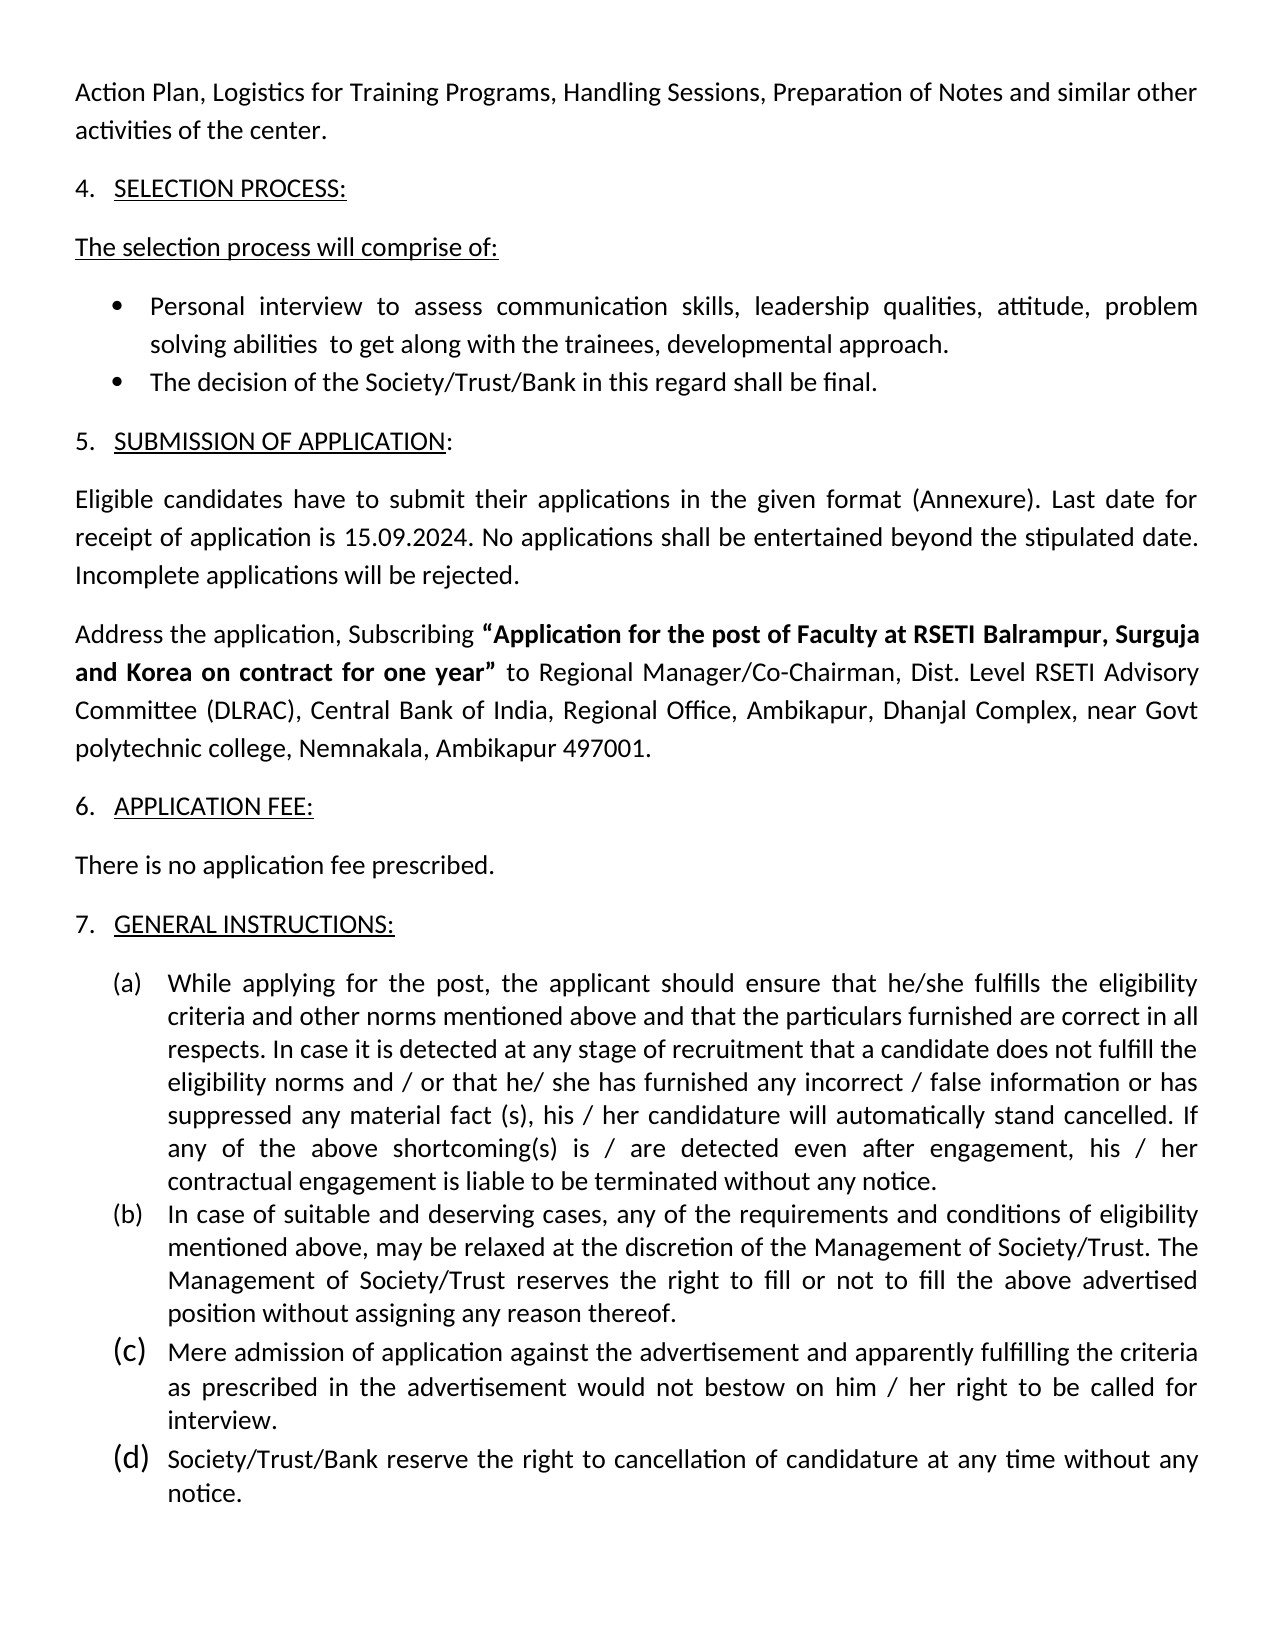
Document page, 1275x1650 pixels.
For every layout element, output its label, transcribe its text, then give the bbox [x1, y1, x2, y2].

list Society/Trust/Bank reserve the right to cancellation of candidature at any time without any notice. [112, 1436, 1200, 1509]
text 6. APPLICATION FEE: [75, 789, 1200, 823]
list Mere admission of application against the advertisement and apparently fulfilling the criteria as prescribed in the advertisement would not bestow on him / her right to be called for interview. [112, 1329, 1200, 1436]
list While applying for the post, the applicant should ensure that he/she fulfills the eligibility criteria and other norms mentioned above and that the particulars furnished are correct in all respects. In case it is detected at any stage of recruitment that a candidate does not fulfill the eligibility norms and / or that he/ she has furnished any incorrect / false information or has suppressed any material fact (s), his / her candidature will automatically stand cancelled. If any of the above shortcoming(s) is / are detected even after engagement, his / her contractual engagement is liable to be terminated without any notice. [112, 966, 1200, 1197]
text The selection process will comprise of: [75, 230, 1200, 263]
list The decision of the Society/Trust/Bank in this regard shall be final. [112, 365, 1200, 398]
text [75, 75, 1200, 146]
text Eligible candidates have to submit their applications in the given format (Annexure). Last date for receipt of application is 15.09.2024. No applications shall be entertained beyond the stipulated date. Incomplete applications will be rejected. [75, 482, 1200, 591]
text Address the application, Subscribing “Application for the post of Faculty at RSETI Balrampur, Surguja and Korea on contract for one year” to Regional Manager/Co-Chairman, Dist. Level RSETI Advisory Committee (DLRAC), Central Bank of India, Regional Office, Ambikapur, Dhanjal Complex, near Govt polytechnic college, Nemnakala, Ambikapur 497001. [75, 617, 1200, 764]
list In case of suitable and deserving cases, any of the requirements and conditions of eligibility mentioned above, may be relaxed at the discretion of the Management of Society/Trust. The Management of Society/Trust reserves the right to fill or not to fill the above advertised position without assigning any reason thereof. [112, 1197, 1200, 1329]
text There is no application fee prescribed. [75, 848, 1200, 881]
text 7. GENERAL INSTRUCTIONS: [75, 907, 1200, 940]
text 5. SUBMISSION OF APPLICATION: [75, 424, 1200, 457]
list Personal interview to assess communication skills, leadership qualities, attitude, problem solving abilities to get along with the trainees, developmental approach. [112, 289, 1200, 360]
text 4. SELECTION PROCESS: [75, 172, 1200, 205]
